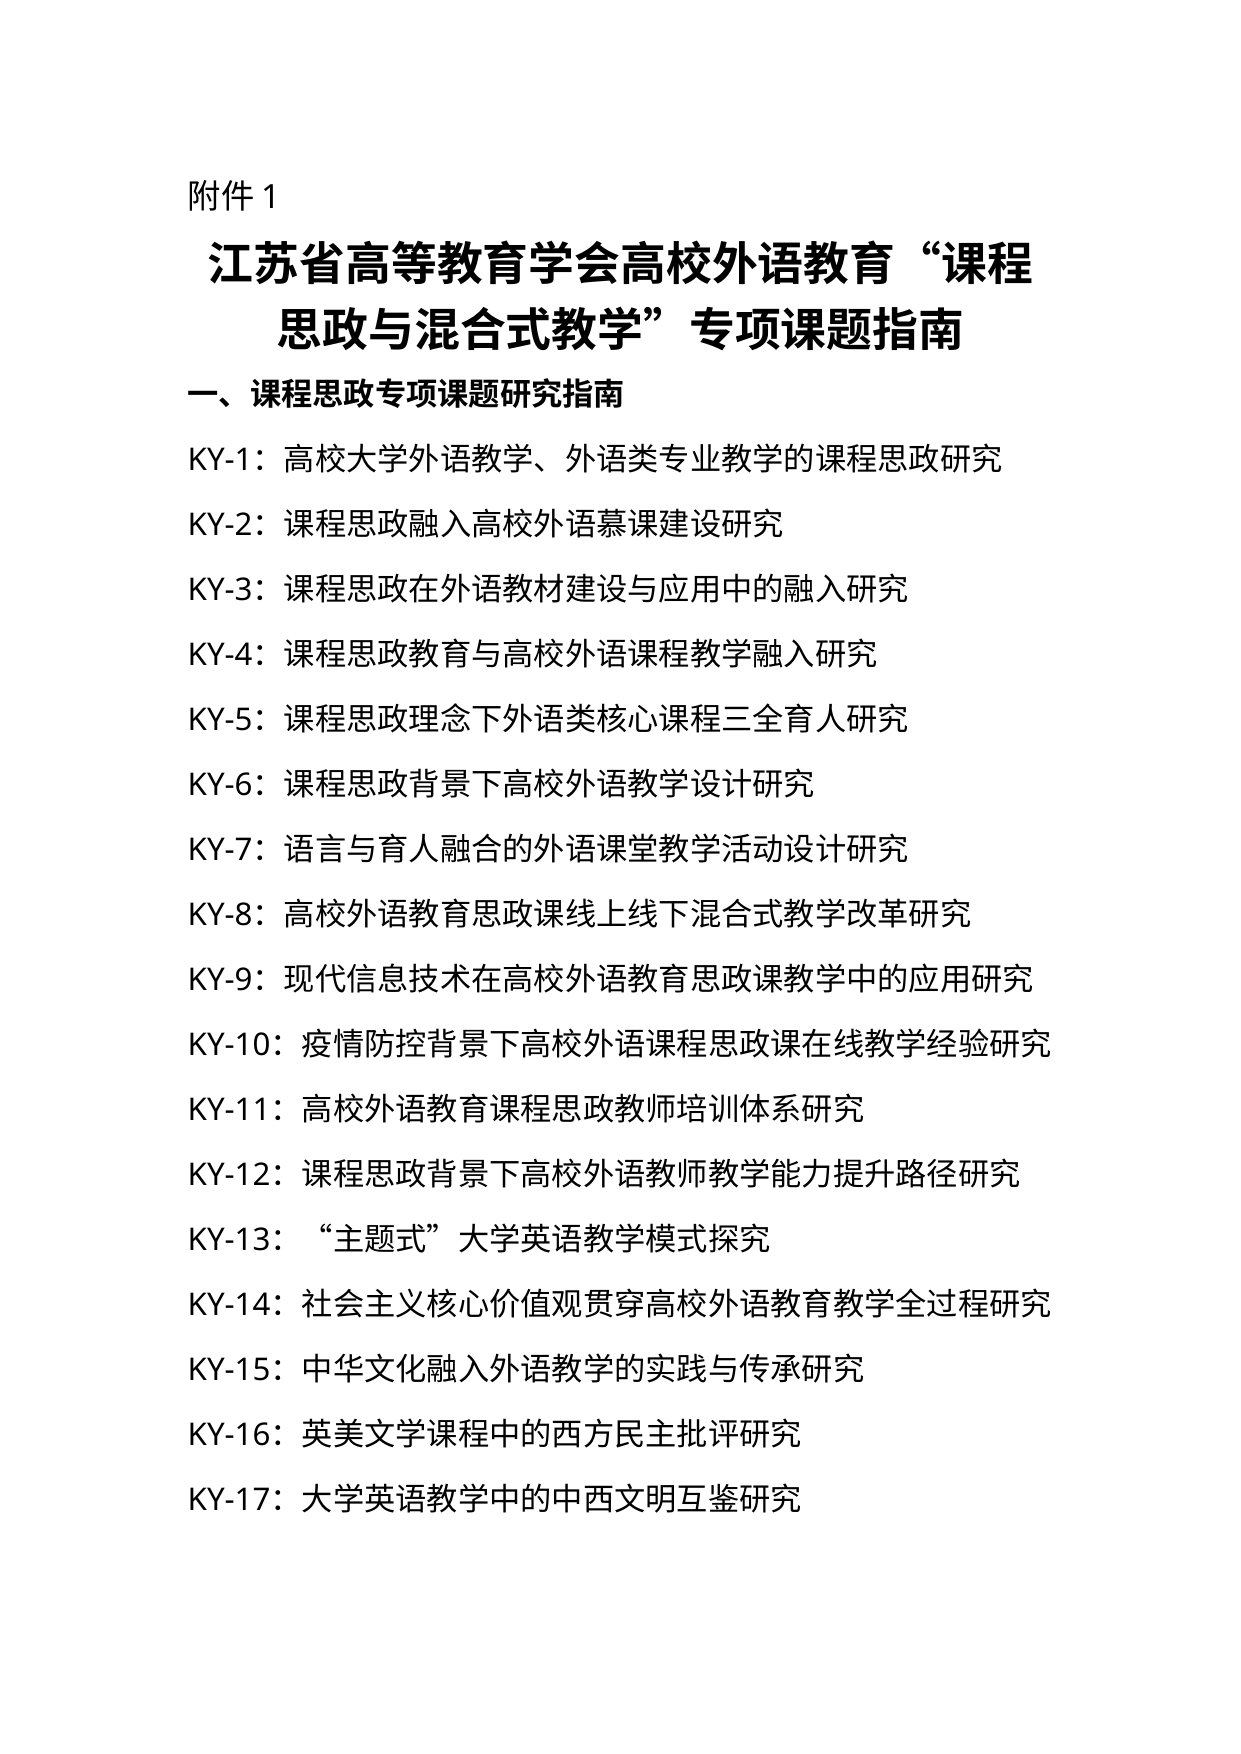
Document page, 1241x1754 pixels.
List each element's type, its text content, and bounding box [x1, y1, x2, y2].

text KY-4：课程思政教育与高校外语课程教学融入研究 [187, 620, 1053, 685]
text KY-16：英美文学课程中的西方民主批评研究 [187, 1400, 1053, 1465]
text KY-1：高校大学外语教学、外语类专业教学的课程思政研究 [187, 425, 1053, 490]
text KY-9：现代信息技术在高校外语教育思政课教学中的应用研究 [187, 945, 1053, 1010]
text KY-6：课程思政背景下高校外语教学设计研究 [187, 750, 1053, 815]
text KY-7：语言与育人融合的外语课堂教学活动设计研究 [187, 815, 1053, 880]
text KY-5：课程思政理念下外语类核心课程三全育人研究 [187, 685, 1053, 750]
text KY-17：大学英语教学中的中西文明互鉴研究 [187, 1465, 1053, 1530]
text KY-15：中华文化融入外语教学的实践与传承研究 [187, 1335, 1053, 1400]
text 江苏省高等教育学会高校外语教育“课程思政与混合式教学”专项课题指南 [187, 227, 1053, 360]
text KY-3：课程思政在外语教材建设与应用中的融入研究 [187, 555, 1053, 620]
text KY-14：社会主义核心价值观贯穿高校外语教育教学全过程研究 [187, 1270, 1053, 1335]
text 附件1 [187, 162, 1053, 227]
text KY-13：“主题式”大学英语教学模式探究 [187, 1205, 1053, 1270]
text KY-8：高校外语教育思政课线上线下混合式教学改革研究 [187, 880, 1053, 945]
text KY-2：课程思政融入高校外语慕课建设研究 [187, 490, 1053, 555]
text 一、课程思政专项课题研究指南 [187, 360, 1053, 425]
text KY-10：疫情防控背景下高校外语课程思政课在线教学经验研究 [187, 1010, 1053, 1075]
text KY-11：高校外语教育课程思政教师培训体系研究 [187, 1075, 1053, 1140]
text KY-12：课程思政背景下高校外语教师教学能力提升路径研究 [187, 1140, 1053, 1205]
